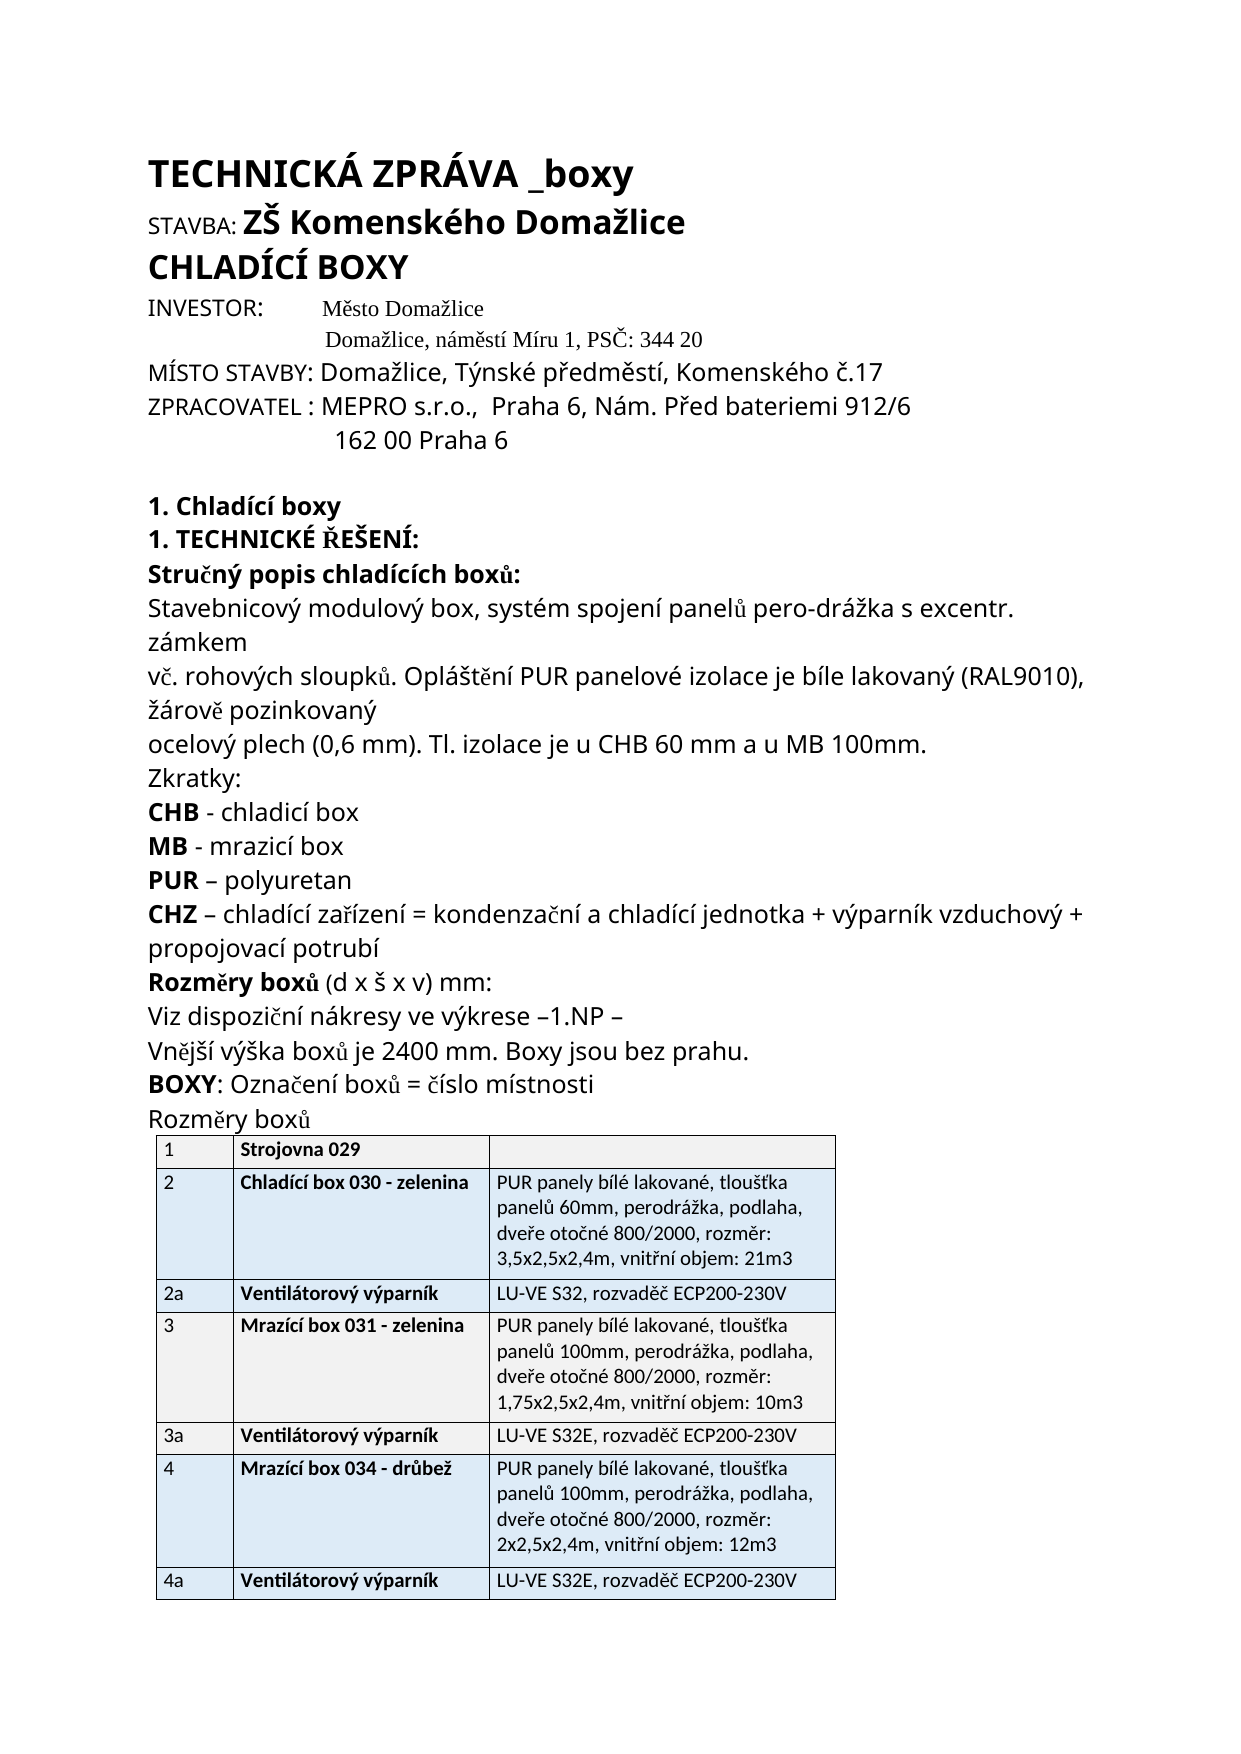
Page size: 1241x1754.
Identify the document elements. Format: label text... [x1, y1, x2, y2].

table_header 1 [157, 1136, 233, 1168]
text CHB - chladicí box [148, 795, 1093, 829]
text STAVBA: ZŠ Komenského Domažlice [148, 199, 1093, 244]
table_cell 3a [157, 1423, 233, 1454]
text BOXY: Označení boxů = číslo místnosti [148, 1067, 1093, 1101]
text MÍSTO STAVBY: Domažlice, Týnské předměstí, Komenského č.17 [148, 355, 1093, 389]
text Stavebnicový modulový box, systém spojení panelů pero-drážka s excentr. zámkem [148, 590, 1093, 658]
text 1. TECHNICKÉ ŘEŠENÍ: [148, 522, 1093, 556]
text CHLADÍCÍ BOXY [148, 244, 1093, 289]
text Zkratky: [148, 761, 1093, 795]
table_cell Chladící box 030 - zelenina [234, 1169, 489, 1279]
table_header [490, 1136, 835, 1168]
table_cell Mrazící box 034 - drůbež [234, 1455, 489, 1567]
text Rozměry boxů (d x š x v) mm: [148, 965, 1093, 999]
table_cell 3 [157, 1313, 233, 1422]
table_cell PUR panely bílé lakované, tloušťka panelů 60mm, perodrážka, podlaha, dveře otočné 800/2000, rozměr: 3,5x2,5x2,4m, vnitřní objem: 21m3 [490, 1169, 835, 1279]
text 1. Chladící boxy [148, 488, 1093, 522]
table_cell Ventilátorový výparník [234, 1280, 489, 1312]
text vč. rohových sloupků. Opláštění PUR panelové izolace je bíle lakovaný (RAL9010), žárově pozinkovaný [148, 658, 1093, 727]
table_cell 4 [157, 1455, 233, 1567]
table_cell Ventilátorový výparník [234, 1568, 489, 1599]
text Rozměry boxů [148, 1101, 1093, 1135]
table_cell LU-VE S32E, rozvaděč ECP200-230V [490, 1568, 835, 1599]
text Viz dispoziční nákresy ve výkrese –1.NP – [148, 999, 1093, 1033]
text TECHNICKÁ ZPRÁVA _boxy [148, 148, 1093, 199]
text INVESTOR: Město Domažlice [148, 289, 1093, 323]
text ZPRACOVATEL : MEPRO s.r.o., Praha 6, Nám. Před bateriemi 912/6 [148, 389, 1093, 423]
table_cell PUR panely bílé lakované, tloušťka panelů 100mm, perodrážka, podlaha, dveře otočné 800/2000, rozměr: 1,75x2,5x2,4m, vnitřní objem: 10m3 [490, 1313, 835, 1422]
text ocelový plech (0,6 mm). Tl. izolace je u CHB 60 mm a u MB 100mm. [148, 727, 1093, 761]
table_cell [490, 1455, 835, 1567]
text Domažlice, náměstí Míru 1, PSČ: 344 20 [148, 326, 1093, 353]
table_cell LU-VE S32, rozvaděč ECP200-230V [490, 1280, 835, 1312]
text Vnější výška boxů je 2400 mm. Boxy jsou bez prahu. [148, 1033, 1093, 1067]
table_cell 4a [157, 1568, 233, 1599]
table_cell 2a [157, 1280, 233, 1312]
table_cell LU-VE S32E, rozvaděč ECP200-230V [490, 1423, 835, 1454]
text PUR – polyuretan [148, 863, 1093, 897]
text CHZ – chladící zařízení = kondenzační a chladící jednotka + výparník vzduchový + propojovací potrubí [148, 897, 1093, 965]
table_cell 2 [157, 1169, 233, 1279]
table_cell Mrazící box 031 - zelenina [234, 1313, 489, 1422]
text 162 00 Praha 6 [148, 423, 1093, 457]
table_header Strojovna 029 [234, 1136, 489, 1168]
text Stručný popis chladících boxů: [148, 556, 1093, 590]
text MB - mrazicí box [148, 829, 1093, 863]
table_cell Ventilátorový výparník [234, 1423, 489, 1454]
